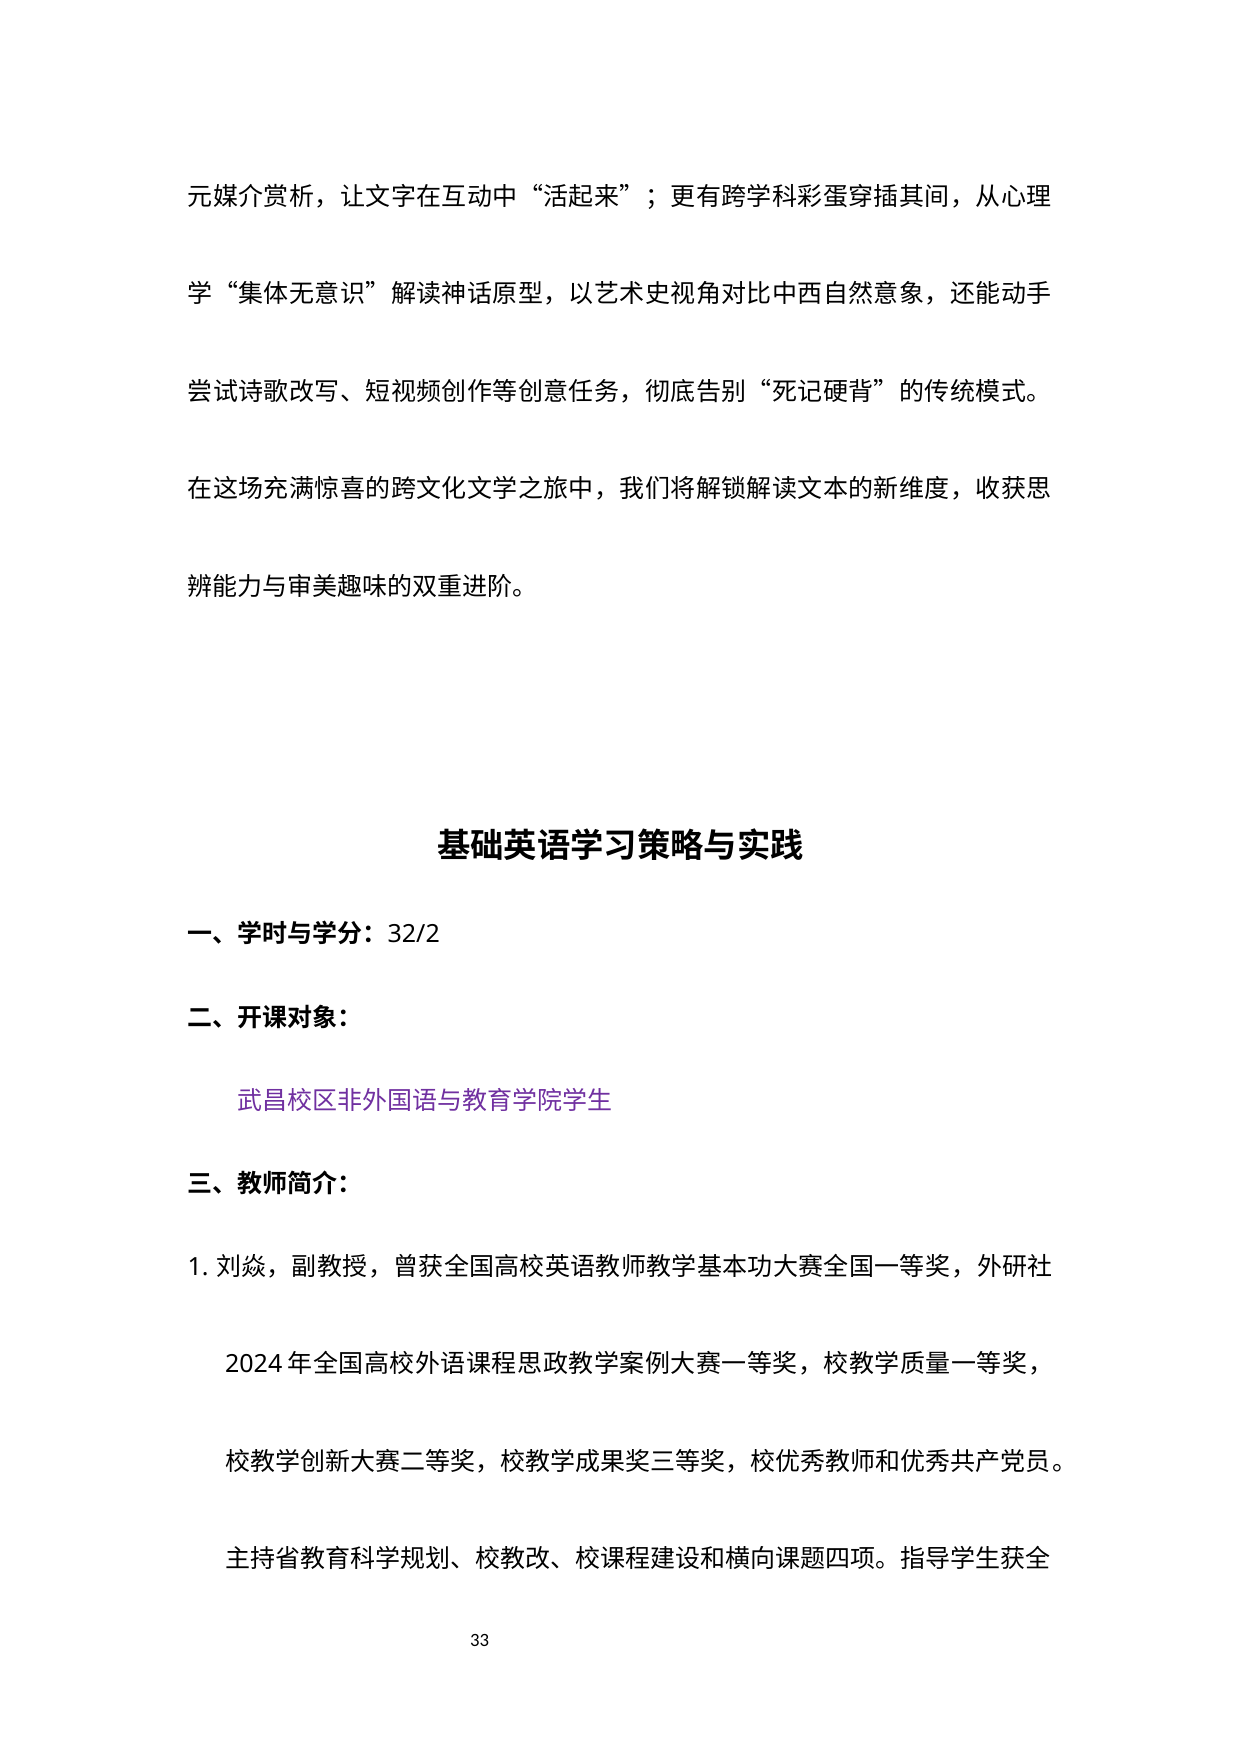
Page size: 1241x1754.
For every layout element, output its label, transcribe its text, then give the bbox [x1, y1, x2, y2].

text 一、学时与学分：32/2 [187, 899, 1053, 964]
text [187, 162, 1053, 617]
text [187, 1232, 1053, 1589]
text 二、开课对象： [187, 983, 1053, 1048]
text 武昌校区非外国语与教育学院学生 [187, 1066, 1053, 1131]
text 三、教师简介： [187, 1149, 1053, 1214]
text 基础英语学习策略与实践 [187, 811, 1053, 876]
